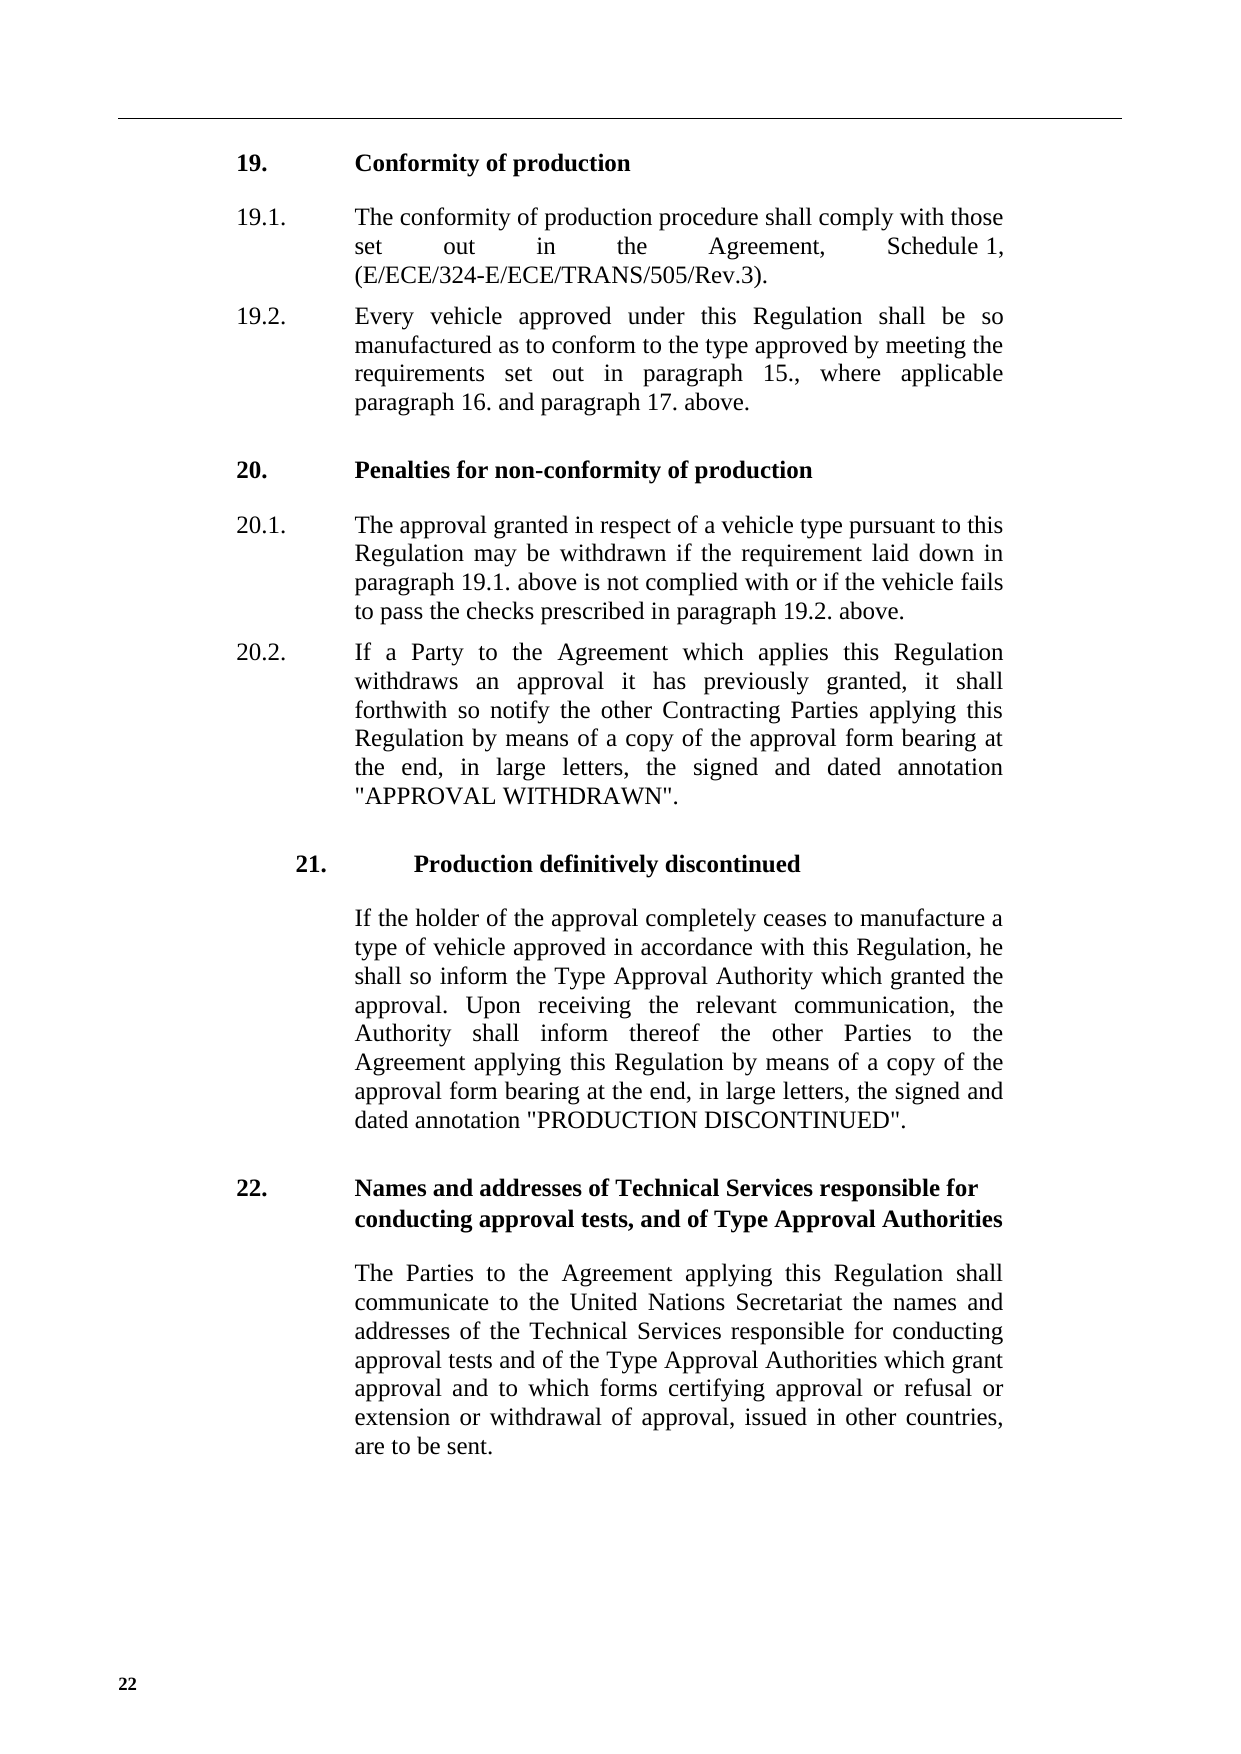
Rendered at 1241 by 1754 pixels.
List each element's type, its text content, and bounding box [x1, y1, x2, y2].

text 20. Penalties for non-conformity of production [118, 453, 1004, 485]
text 19. Conformity of production [118, 146, 1004, 177]
text 20.2. If a Party to the Agreement which applies this Regulation withdraws an approval it has previously granted, it shall forthwith so notify the other Contracting Parties applying this Regulation by means of a copy of the approval form bearing at the end, in large letters, the signed and dated annotation "APPROVAL WITHDRAWN". [236, 637, 1004, 810]
text 22. Names and addresses of Technical Services responsible for conducting approval tests, and of Type Approval Authorities [236, 1171, 1004, 1233]
text 19.1. The conformity of production procedure shall comply with those set out in the Agreement, Schedule 1, (E/ECE/324-E/ECE/TRANS/505/Rev.3). [236, 202, 1004, 288]
text If the holder of the approval completely ceases to manufacture a type of vehicle approved in accordance with this Regulation, he shall so inform the Type Approval Authority which granted the approval. Upon receiving the relevant communication, the Authority shall inform thereof the other Parties to the Agreement applying this Regulation by means of a copy of the approval form bearing at the end, in large letters, the signed and dated annotation "PRODUCTION DISCONTINUED". [236, 903, 1004, 1133]
text The Parties to the Agreement applying this Regulation shall communicate to the United Nations Secretariat the names and addresses of the Technical Services responsible for conducting approval tests and of the Type Approval Authorities which grant approval and to which forms certifying approval or refusal or extension or withdrawal of approval, issued in other countries, are to be sent. [236, 1258, 1004, 1460]
text 21. Production definitively discontinued [118, 847, 1004, 878]
text 19.2. Every vehicle approved under this Regulation shall be so manufactured as to conform to the type approved by meeting the requirements set out in paragraph 15., where applicable paragraph 16. and paragraph 17. above. [236, 301, 1004, 416]
text 20.1. The approval granted in respect of a vehicle type pursuant to this Regulation may be withdrawn if the requirement laid down in paragraph 19.1. above is not complied with or if the vehicle fails to pass the checks prescribed in paragraph 19.2. above. [236, 510, 1004, 625]
